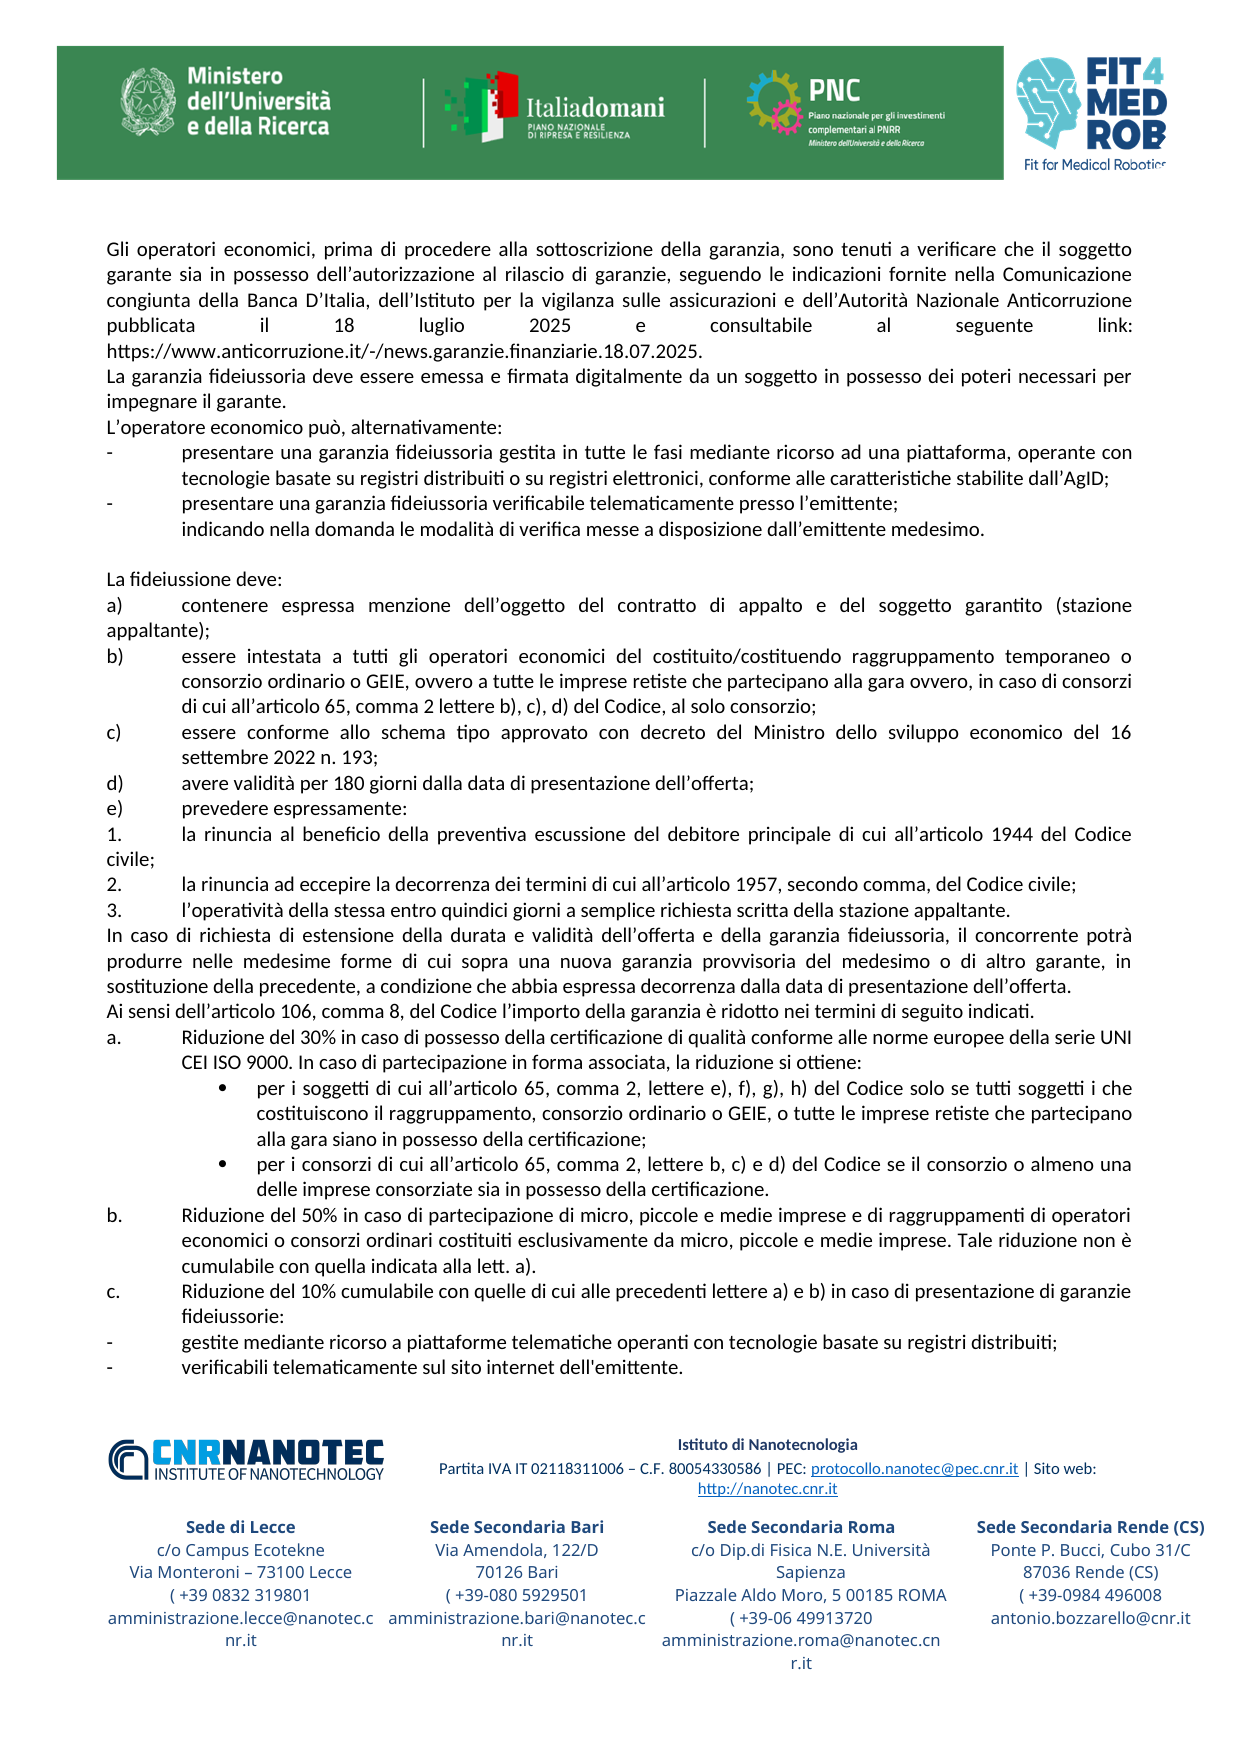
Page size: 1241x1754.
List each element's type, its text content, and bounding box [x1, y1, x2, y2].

text c. Riduzione del 10% cumulabile con quelle di cui alle precedenti lettere a) e b) in caso di presentazione di garanzie fideiussorie: [106, 1278, 1134, 1329]
text - verificabili telematicamente sul sito internet dell'emittente. [106, 1354, 1134, 1380]
text 2. la rinuncia ad eccepire la decorrenza dei termini di cui all’articolo 1957, secondo comma, del Codice civile; [106, 872, 1134, 897]
text d) avere validità per 180 giorni dalla data di presentazione dell’offerta; [106, 770, 1134, 795]
text L’operatore economico può, alternativamente: [106, 414, 1134, 439]
text La garanzia fideiussoria deve essere emessa e firmata digitalmente da un soggetto in possesso dei poteri necessari per impegnare il garante. [106, 363, 1134, 414]
list per i consorzi di cui all’articolo 65, comma 2, lettere b, c) e d) del Codice se il consorzio o almeno una delle imprese consorziate sia in possesso della certificazione. [219, 1151, 1134, 1202]
text - presentare una garanzia fideiussoria gestita in tutte le fasi mediante ricorso ad una piattaforma, operante con tecnologie basate su registri distribuiti o su registri elettronici, conforme alle caratteristiche stabilite dall’AgID; [106, 439, 1134, 490]
text indicando nella domanda le modalità di verifica messe a disposizione dall’emittente medesimo. [106, 516, 1134, 541]
text b. Riduzione del 50% in caso di partecipazione di micro, piccole e medie imprese e di raggruppamenti di operatori economici o consorzi ordinari costituiti esclusivamente da micro, piccole e medie imprese. Tale riduzione non è cumulabile con quella indicata alla lett. a). [106, 1202, 1134, 1278]
text a. Riduzione del 30% in caso di possesso della certificazione di qualità conforme alle norme europee della serie UNI CEI ISO 9000. In caso di partecipazione in forma associata, la riduzione si ottiene: [106, 1024, 1134, 1075]
text 3. l’operatività della stessa entro quindici giorni a semplice richiesta scritta della stazione appaltante. [106, 897, 1134, 922]
text b) essere intestata a tutti gli operatori economici del costituito/costituendo raggruppamento temporaneo o consorzio ordinario o GEIE, ovvero a tutte le imprese retiste che partecipano alla gara ovvero, in caso di consorzi di cui all’articolo 65, comma 2 lettere b), c), d) del Codice, al solo consorzio; [106, 643, 1134, 719]
text - presentare una garanzia fideiussoria verificabile telematicamente presso l’emittente; [106, 490, 1134, 516]
picture [106, 1432, 392, 1480]
text La fideiussione deve: [106, 567, 1134, 592]
text - gestite mediante ricorso a piattaforme telematiche operanti con tecnologie basate su registri distribuiti; [106, 1329, 1134, 1354]
text 1. la rinuncia al beneficio della preventiva escussione del debitore principale di cui all’articolo 1944 del Codice civile; [106, 821, 1134, 872]
text In caso di richiesta di estensione della durata e validità dell’offerta e della garanzia fideiussoria, il concorrente potrà produrre nelle medesime forme di cui sopra una nuova garanzia provvisoria del medesimo o di altro garante, in sostituzione della precedente, a condizione che abbia espressa decorrenza dalla data di presentazione dell’offerta. [106, 922, 1134, 999]
text Gli operatori economici, prima di procedere alla sottoscrizione della garanzia, sono tenuti a verificare che il soggetto garante sia in possesso dell’autorizzazione al rilascio di garanzie, seguendo le indicazioni fornite nella Comunicazione congiunta della Banca D’Italia, dell’Istituto per la vigilanza sulle assicurazioni e dell’Autorità Nazionale Anticorruzione pubblicata il 18 luglio 2025 e consultabile al seguente link: https://www.anticorruzione.it/-/news.garanzie.finanziarie.18.07.2025. [106, 236, 1134, 363]
text e) prevedere espressamente: [106, 795, 1134, 821]
text Ai sensi dell’articolo 106, comma 8, del Codice l’importo della garanzia è ridotto nei termini di seguito indicati. [106, 999, 1134, 1024]
text a) contenere espressa menzione dell’oggetto del contratto di appalto e del soggetto garantito (stazione appaltante); [106, 592, 1134, 643]
text c) essere conforme allo schema tipo approvato con decreto del Ministro dello sviluppo economico del 16 settembre 2022 n. 193; [106, 719, 1134, 770]
list per i soggetti di cui all’articolo 65, comma 2, lettere e), f), g), h) del Codice solo se tutti soggetti i che costituiscono il raggruppamento, consorzio ordinario o GEIE, o tutte le imprese retiste che partecipano alla gara siano in possesso della certificazione; [219, 1075, 1134, 1151]
